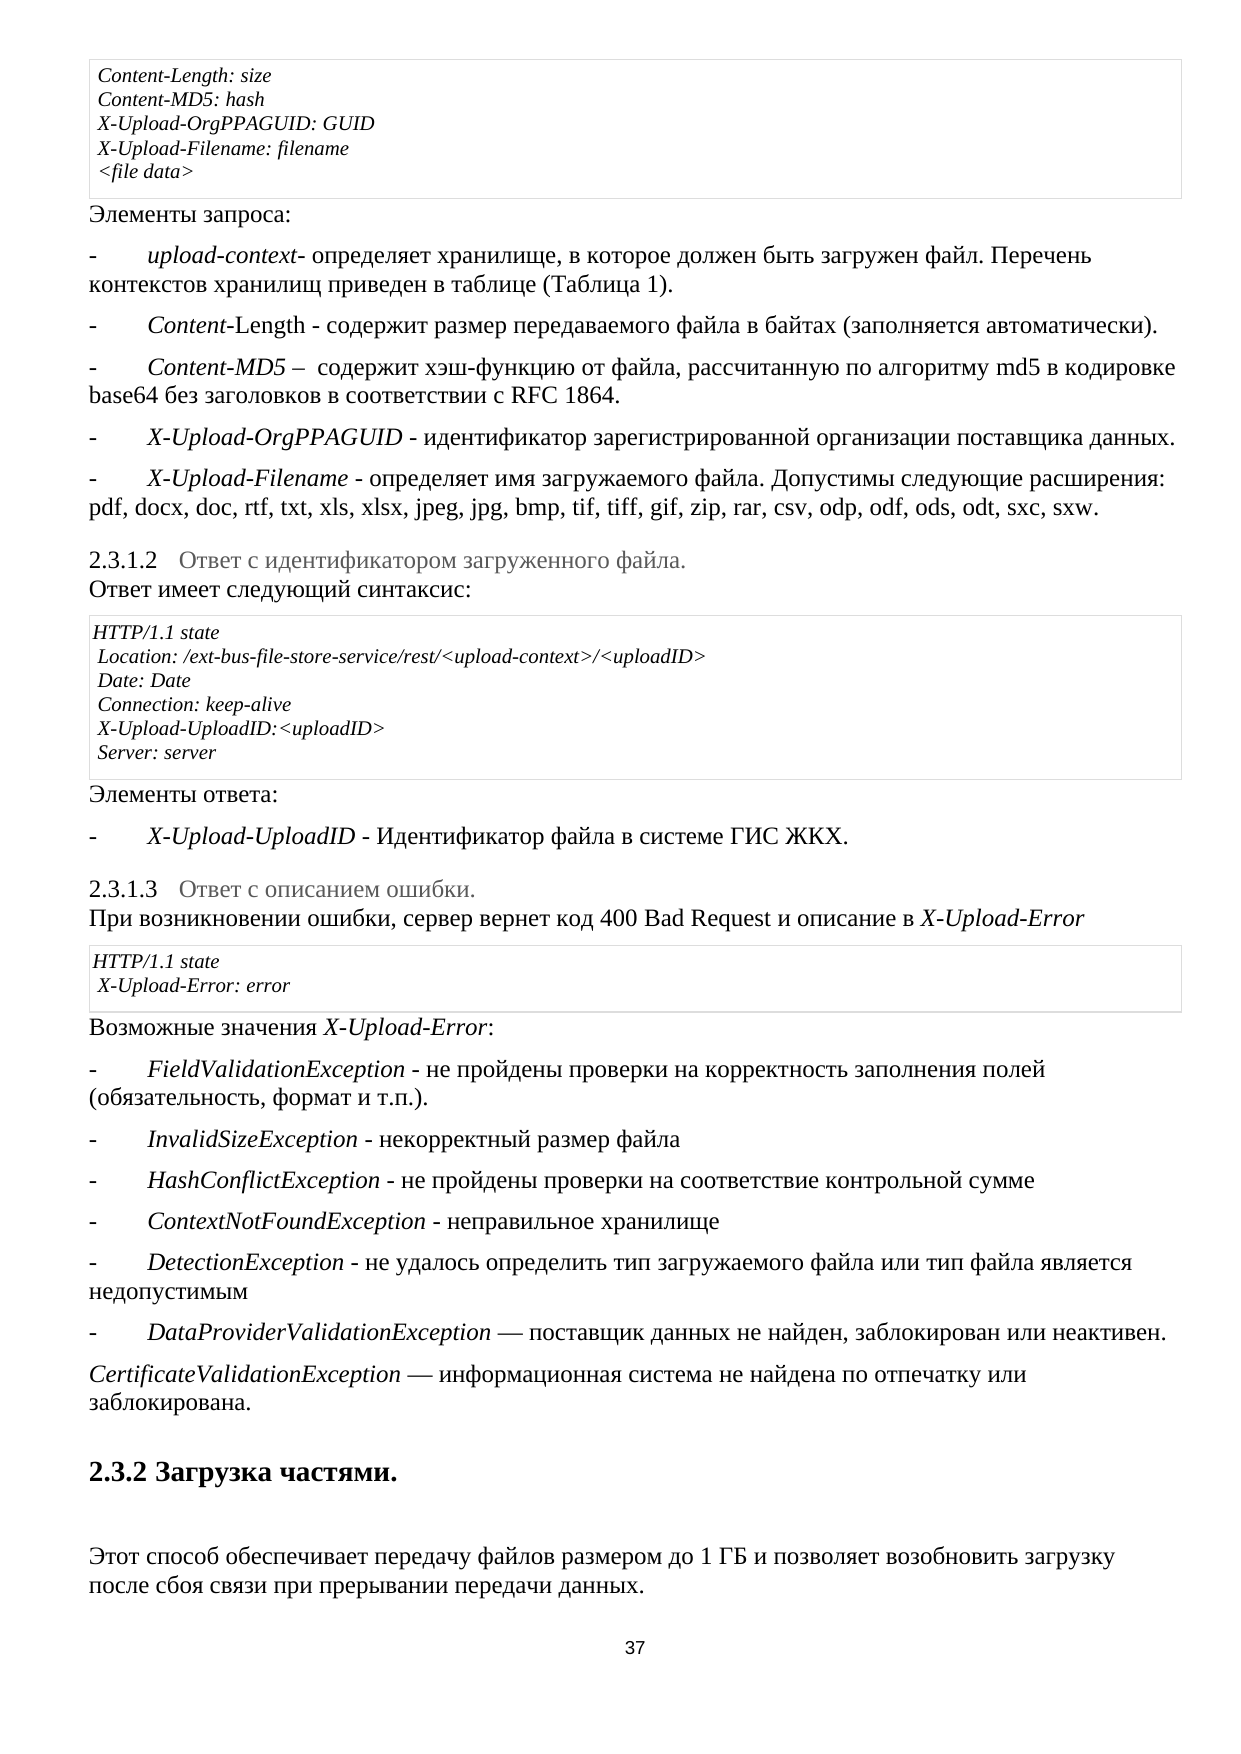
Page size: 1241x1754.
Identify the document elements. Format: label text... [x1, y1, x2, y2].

text - DataProviderValidationException — поставщик данных не найден, заблокирован или неактивен. [89, 1317, 1181, 1346]
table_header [90, 60, 1181, 198]
subtitle Ответ с описанием ошибки. [89, 874, 1181, 903]
text Возможные значения X-Upload-Error: [89, 1013, 1181, 1041]
table_header HTTP/1.1 state X-Upload-Error: error [90, 946, 1181, 1011]
text Ответ имеет следующий синтаксис: [89, 574, 1181, 603]
text - X-Upload-OrgPPAGUID - идентификатор зарегистрированной организации поставщика данных. [89, 422, 1181, 450]
text CertificateValidationException — информационная система не найдена по отпечатку или заблокирована. [89, 1359, 1181, 1416]
text - InvalidSizeException - некорректный размер файла [89, 1124, 1181, 1152]
text Этот способ обеспечивает передачу файлов размером до 1 ГБ и позволяет возобновить загрузку после сбоя связи при прерывании передачи данных. [89, 1541, 1181, 1598]
text - DetectionException - не удалось определить тип загружаемого файла или тип файла является недопустимым [89, 1247, 1181, 1305]
subtitle Загрузка частями. [89, 1454, 1181, 1487]
text - Content-MD5 – содержит хэш-функцию от файла, рассчитанную по алгоритму md5 в кодировке base64 без заголовков в соответствии с RFC 1864. [89, 352, 1181, 409]
text При возникновении ошибки, сервер вернет код 400 Bad Request и описание в X-Upload-Error [89, 903, 1181, 932]
text - upload-context- определяет хранилище, в которое должен быть загружен файл. Перечень контекстов хранилищ приведен в таблице (Таблица 1). [89, 240, 1181, 298]
text - ContextNotFoundException - неправильное хранилище [89, 1206, 1181, 1235]
text - FieldValidationException - не пройдены проверки на корректность заполнения полей (обязательность, формат и т.п.). [89, 1054, 1181, 1111]
table_header HTTP/1.1 state Location: /ext-bus-file-store-service/rest/<upload-context>/<uploadID> Date: Date Connection: keep-alive X-Upload-UploadID:<uploadID> Server: server [90, 616, 1181, 778]
text - X-Upload-UploadID - Идентификатор файла в системе ГИС ЖКХ. [89, 821, 1181, 849]
text - X-Upload-Filename - определяет имя загружаемого файла. Допустимы следующие расширения: pdf, docx, doc, rtf, txt, xls, xlsx, jpeg, jpg, bmp, tif, tiff, gif, zip, rar, csv, odp, odf, ods, odt, sxc, sxw. [89, 463, 1181, 520]
text Элементы запроса: [89, 199, 1181, 228]
text Элементы ответа: [89, 780, 1181, 808]
subtitle Ответ с идентификатором загруженного файла. [89, 545, 1181, 574]
text - Content-Length - содержит размер передаваемого файла в байтах (заполняется автоматически). [89, 310, 1181, 339]
text - HashConflictException - не пройдены проверки на соответствие контрольной сумме [89, 1165, 1181, 1194]
